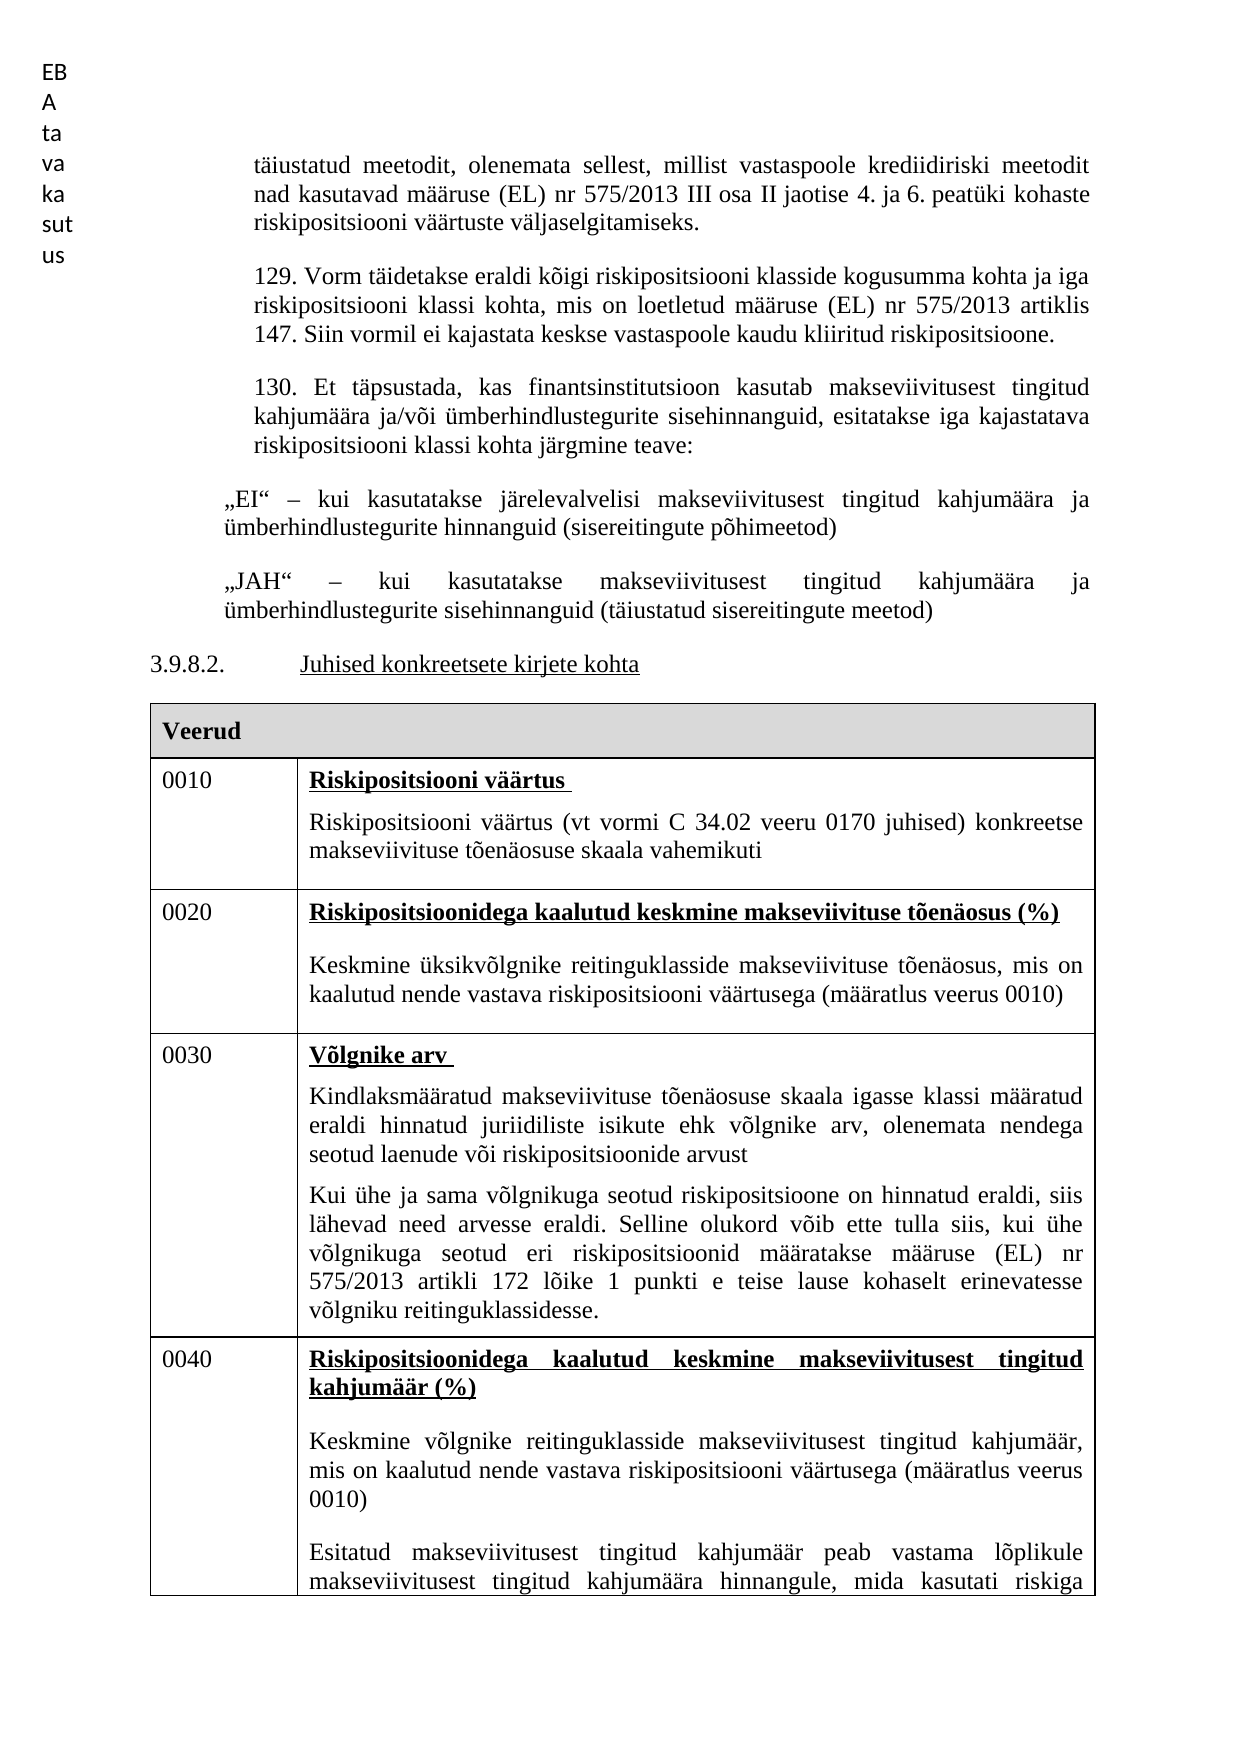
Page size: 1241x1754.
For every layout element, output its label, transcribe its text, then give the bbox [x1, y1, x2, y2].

table_cell 0030 [151, 1034, 297, 1336]
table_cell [298, 1338, 1094, 1595]
table_cell Riskipositsioonidega kaalutud keskmine makseviivituse tõenäosus (%) Keskmine üksikvõlgnike reitinguklasside makseviivituse tõenäosus, mis on kaalutud nende vastava riskipositsiooni väärtusega (määratlus veerus 0010) [298, 890, 1094, 1033]
text „EI“ – kui kasutatakse järelevalvelisi makseviivitusest tingitud kahjumäära ja ümberhindlustegurite hinnanguid (sisereitingute põhimeetod) [224, 484, 1090, 541]
table_cell 0040 [151, 1338, 297, 1595]
table_header Veerud [151, 704, 1094, 757]
list Juhised konkreetsete kirjete kohta [150, 649, 1090, 677]
table_cell 0020 [151, 890, 297, 1033]
table_header Riskipositsiooni väärtus Riskipositsiooni väärtus (vt vormi C 34.02 veeru 0170 juhised) konkreetse makseviivituse tõenäosuse skaala vahemikuti [298, 759, 1094, 889]
table_header 0010 [151, 759, 297, 889]
text „JAH“ – kui kasutatakse makseviivitusest tingitud kahjumäära ja ümberhindlustegurite sisehinnanguid (täiustatud sisereitingute meetod) [224, 566, 1090, 624]
table_cell Võlgnike arv Kindlaksmääratud makseviivituse tõenäosuse skaala igasse klassi määratud eraldi hinnatud juriidiliste isikute ehk võlgnike arv, olenemata nendega seotud laenude või riskipositsioonide arvust Kui ühe ja sama võlgnikuga seotud riskipositsioone on hinnatud eraldi, siis lähevad need arvesse eraldi. Selline olukord võib ette tulla siis, kui ühe võlgnikuga seotud eri riskipositsioonid määratakse määruse (EL) nr 575/2013 artikli 172 lõike 1 punkti e teise lause kohaselt erinevatesse võlgniku reitinguklassidesse. [298, 1034, 1094, 1336]
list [253, 150, 1090, 236]
